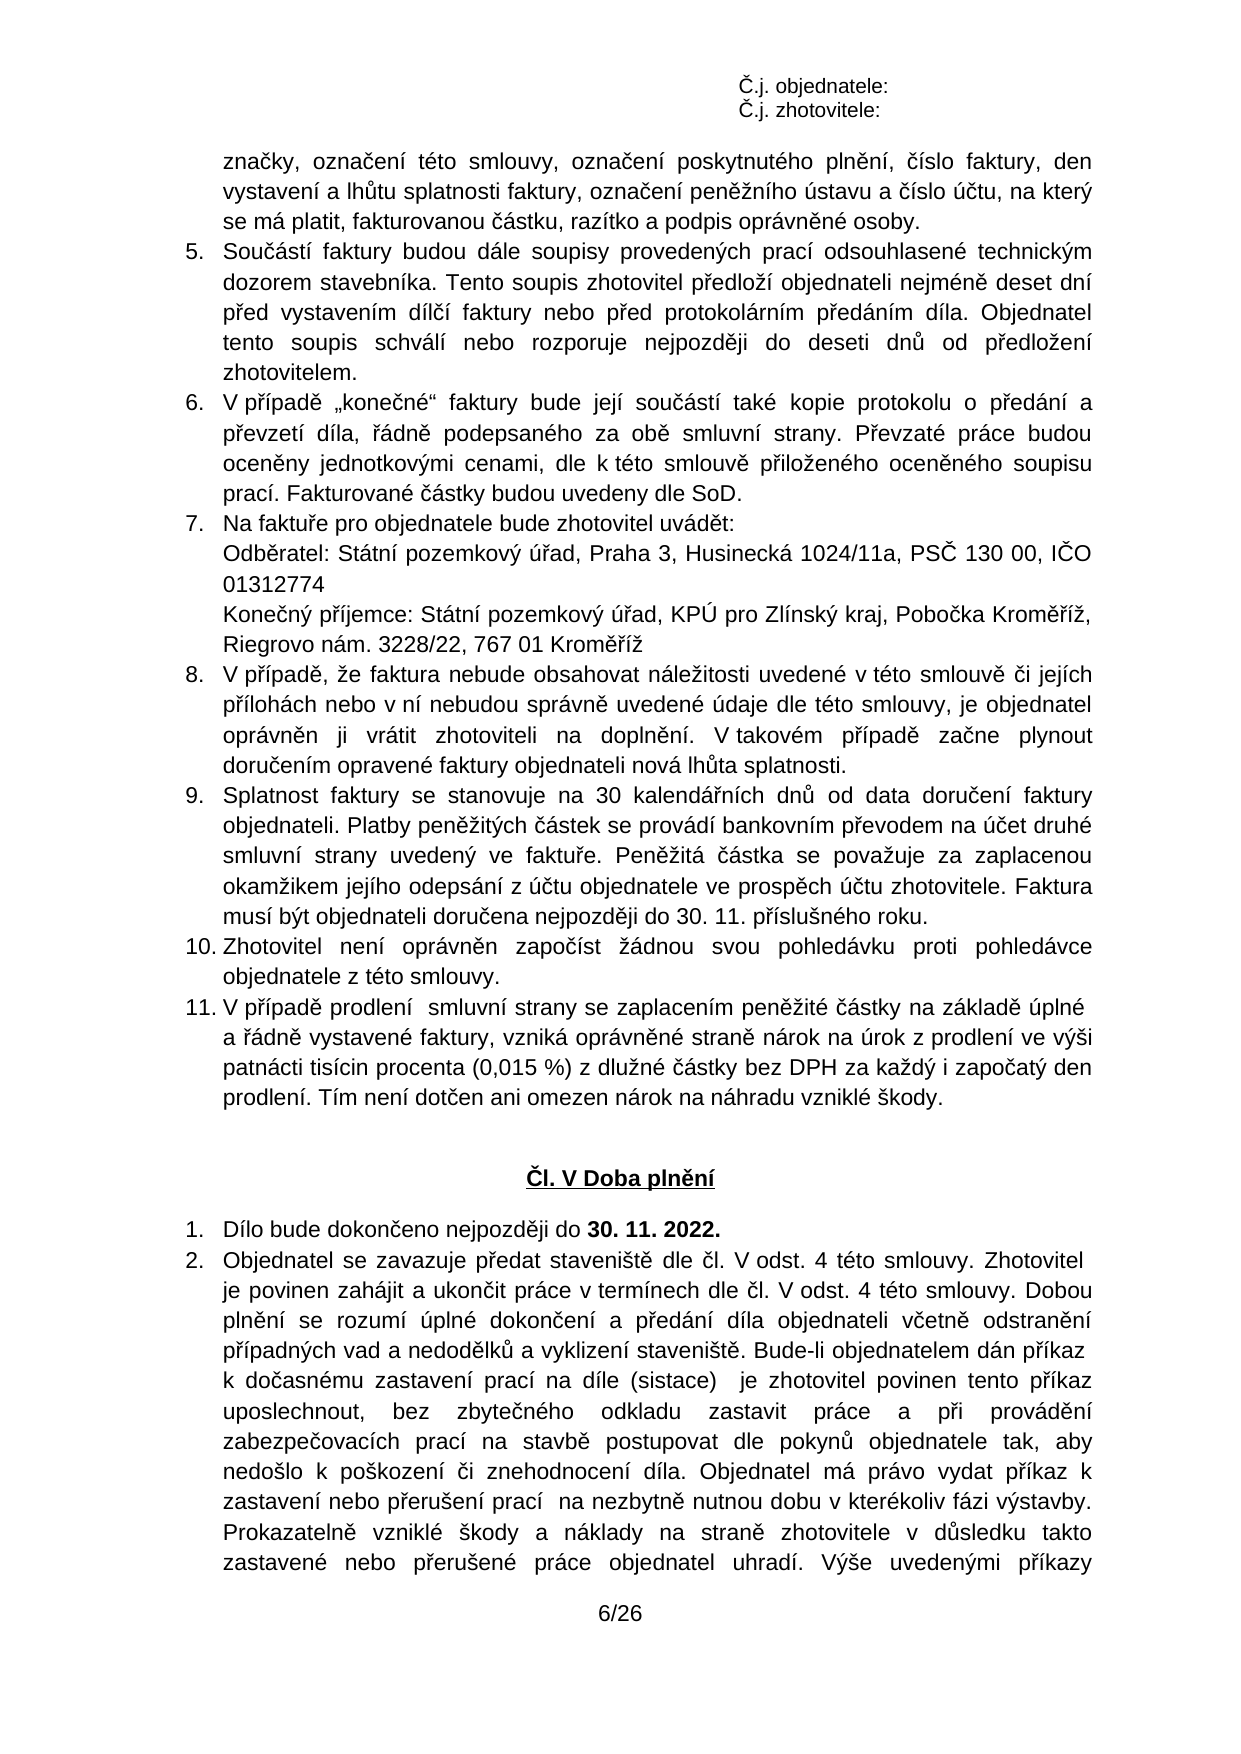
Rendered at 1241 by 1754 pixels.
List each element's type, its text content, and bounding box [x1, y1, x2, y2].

list Odběratel: Státní pozemkový úřad, Praha 3, Husinecká 1024/11a, PSČ 130 00, IČO 01312774 [223, 540, 1093, 597]
list V případě, že faktura nebude obsahovat náležitosti uvedené v této smlouvě či jejích přílohách nebo v ní nebudou správně uvedené údaje dle této smlouvy, je objednatel oprávněn ji vrátit zhotoviteli na doplnění. V takovém případě začne plynout doručením opravené faktury objednateli nová lhůta splatnosti. [185, 661, 1093, 778]
list Součástí faktury budou dále soupisy provedených prací odsouhlasené technickým dozorem stavebníka. Tento soupis zhotovitel předloží objednateli nejméně deset dní před vystavením dílčí faktury nebo před protokolárním předáním díla. Objednatel tento soupis schválí nebo rozporuje nejpozději do deseti dnů od předložení zhotovitelem. [185, 238, 1093, 385]
list Zhotovitel není oprávněn započíst žádnou svou pohledávku proti pohledávce objednatele z této smlouvy. [185, 933, 1093, 989]
text Čl. V Doba plnění [148, 1165, 1093, 1192]
list Na faktuře pro objednatele bude zhotovitel uvádět: [185, 510, 1093, 536]
list Dílo bude dokončeno nejpozději do 30. 11. 2022. [185, 1216, 1093, 1243]
list Konečný příjemce: Státní pozemkový úřad, KPÚ pro Zlínský kraj, Pobočka Kroměříž, Riegrovo nám. 3228/22, 767 01 Kroměříž [223, 601, 1093, 657]
list V případě „konečné“ faktury bude její součástí také kopie protokolu o předání a převzetí díla, řádně podepsaného za obě smluvní strany. Převzaté práce budou oceněny jednotkovými cenami, dle k této smlouvě přiloženého oceněného soupisu prací. Fakturované částky budou uvedeny dle SoD. [185, 389, 1093, 506]
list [185, 1247, 1093, 1575]
list V případě prodlení smluvní strany se zaplacením peněžité částky na základě úplné a řádně vystavené faktury, vzniká oprávněné straně nárok na úrok z prodlení ve výši patnácti tisícin procenta (0,015 %) z dlužné částky bez DPH za každý i započatý den prodlení. Tím není dotčen ani omezen nárok na náhradu vzniklé škody. [185, 993, 1093, 1110]
list Splatnost faktury se stanovuje na 30 kalendářních dnů od data doručení faktury objednateli. Platby peněžitých částek se provádí bankovním převodem na účet druhé smluvní strany uvedený ve faktuře. Peněžitá částka se považuje za zaplacenou okamžikem jejího odepsání z účtu objednatele ve prospěch účtu zhotovitele. Faktura musí být objednateli doručena nejpozději do 30. 11. příslušného roku. [185, 782, 1093, 929]
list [185, 148, 1093, 234]
